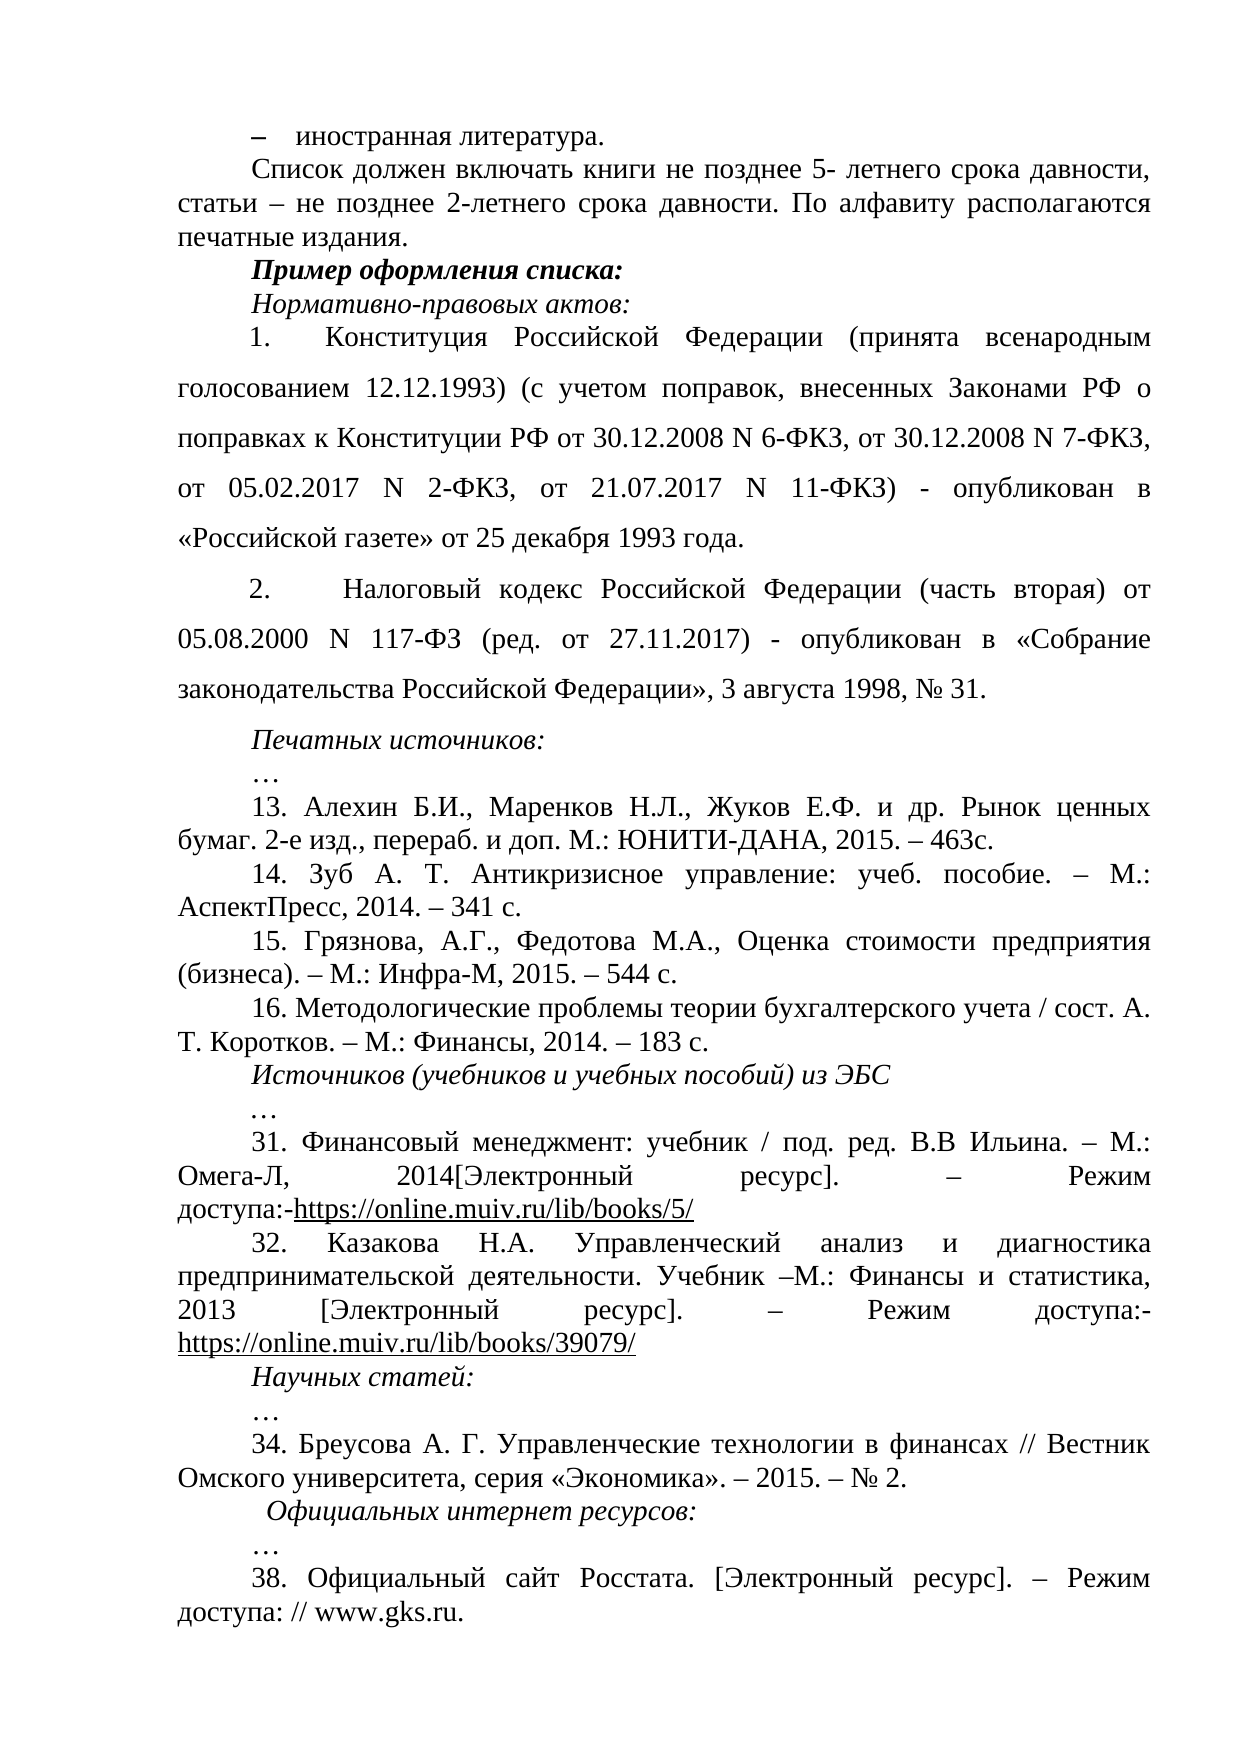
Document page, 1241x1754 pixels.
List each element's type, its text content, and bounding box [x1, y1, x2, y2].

list Налоговый кодекс Российской Федерации (часть вторая) от 05.08.2000 N 117-ФЗ (ред. от 27.11.2017) - опубликован в «Собрание законодательства Российской Федерации», 3 августа 1998, № 31. [177, 571, 1152, 705]
text Научных статей: [177, 1359, 1152, 1393]
text 34. Бреусова А. Г. Управленческие технологии в финансах // Вестник Омского университета, серия «Экономика». – 2015. – № 2. [177, 1426, 1152, 1493]
text … [177, 1393, 1152, 1426]
text Список должен включать книги не позднее 5- летнего срока давности, статьи – не позднее 2-летнего срока давности. По алфавиту располагаются печатные издания. [177, 152, 1152, 252]
text Источников (учебников и учебных пособий) из ЭБС [177, 1057, 1152, 1091]
text Официальных интернет ресурсов: [177, 1493, 1152, 1527]
list иностранная литература. [177, 118, 1152, 152]
text 31. Финансовый менеджмент: учебник / под. ред. В.В Ильина. – М.: Омега-Л, 2014[Электронный ресурс]. – Режим доступа:-https://online.muiv.ru/lib/books/5/ [177, 1124, 1152, 1225]
text 16. Методологические проблемы теории бухгалтерского учета / сост. А. Т. Коротков. – М.: Финансы, 2014. – 183 с. [177, 990, 1152, 1057]
text Печатных источников: [177, 722, 1152, 755]
text 14. Зуб А. Т. Антикризисное управление: учеб. пособие. – М.: АспектПресс, 2014. – 341 с. [177, 856, 1152, 923]
text … [177, 1527, 1152, 1560]
text 38. Официальный сайт Росстата. [Электронный ресурс]. – Режим доступа: // www.gks.ru. [177, 1560, 1152, 1627]
text 32. Казакова Н.А. Управленческий анализ и диагностика предпринимательской деятельности. Учебник –М.: Финансы и статистика, 2013 [Электронный ресурс]. – Режим доступа:- https://online.muiv.ru/lib/books/39079/ [177, 1225, 1152, 1359]
text Нормативно-правовых актов: [177, 286, 1152, 319]
text 15. Грязнова, А.Г., Федотова М.А., Оценка стоимости предприятия (бизнеса). – М.: Инфра-М, 2015. – 544 с. [177, 923, 1152, 990]
text 13. Алехин Б.И., Маренков Н.Л., Жуков Е.Ф. и др. Рынок ценных бумаг. 2-е изд., перераб. и доп. М.: ЮНИТИ-ДАНА, 2015. – 463с. [177, 789, 1152, 856]
list Конституция Российской Федерации (принята всенародным голосованием 12.12.1993) (с учетом поправок, внесенных Законами РФ о поправках к Конституции РФ от 30.12.2008 N 6-ФКЗ, от 30.12.2008 N 7-ФКЗ, от 05.02.2017 N 2-ФКЗ, от 21.07.2017 N 11-ФКЗ) - опубликован в «Российской газете» от 25 декабря 1993 года. [177, 319, 1152, 554]
text … [177, 1091, 1152, 1124]
text … [177, 755, 1152, 789]
text Пример оформления списка: [177, 252, 1152, 286]
